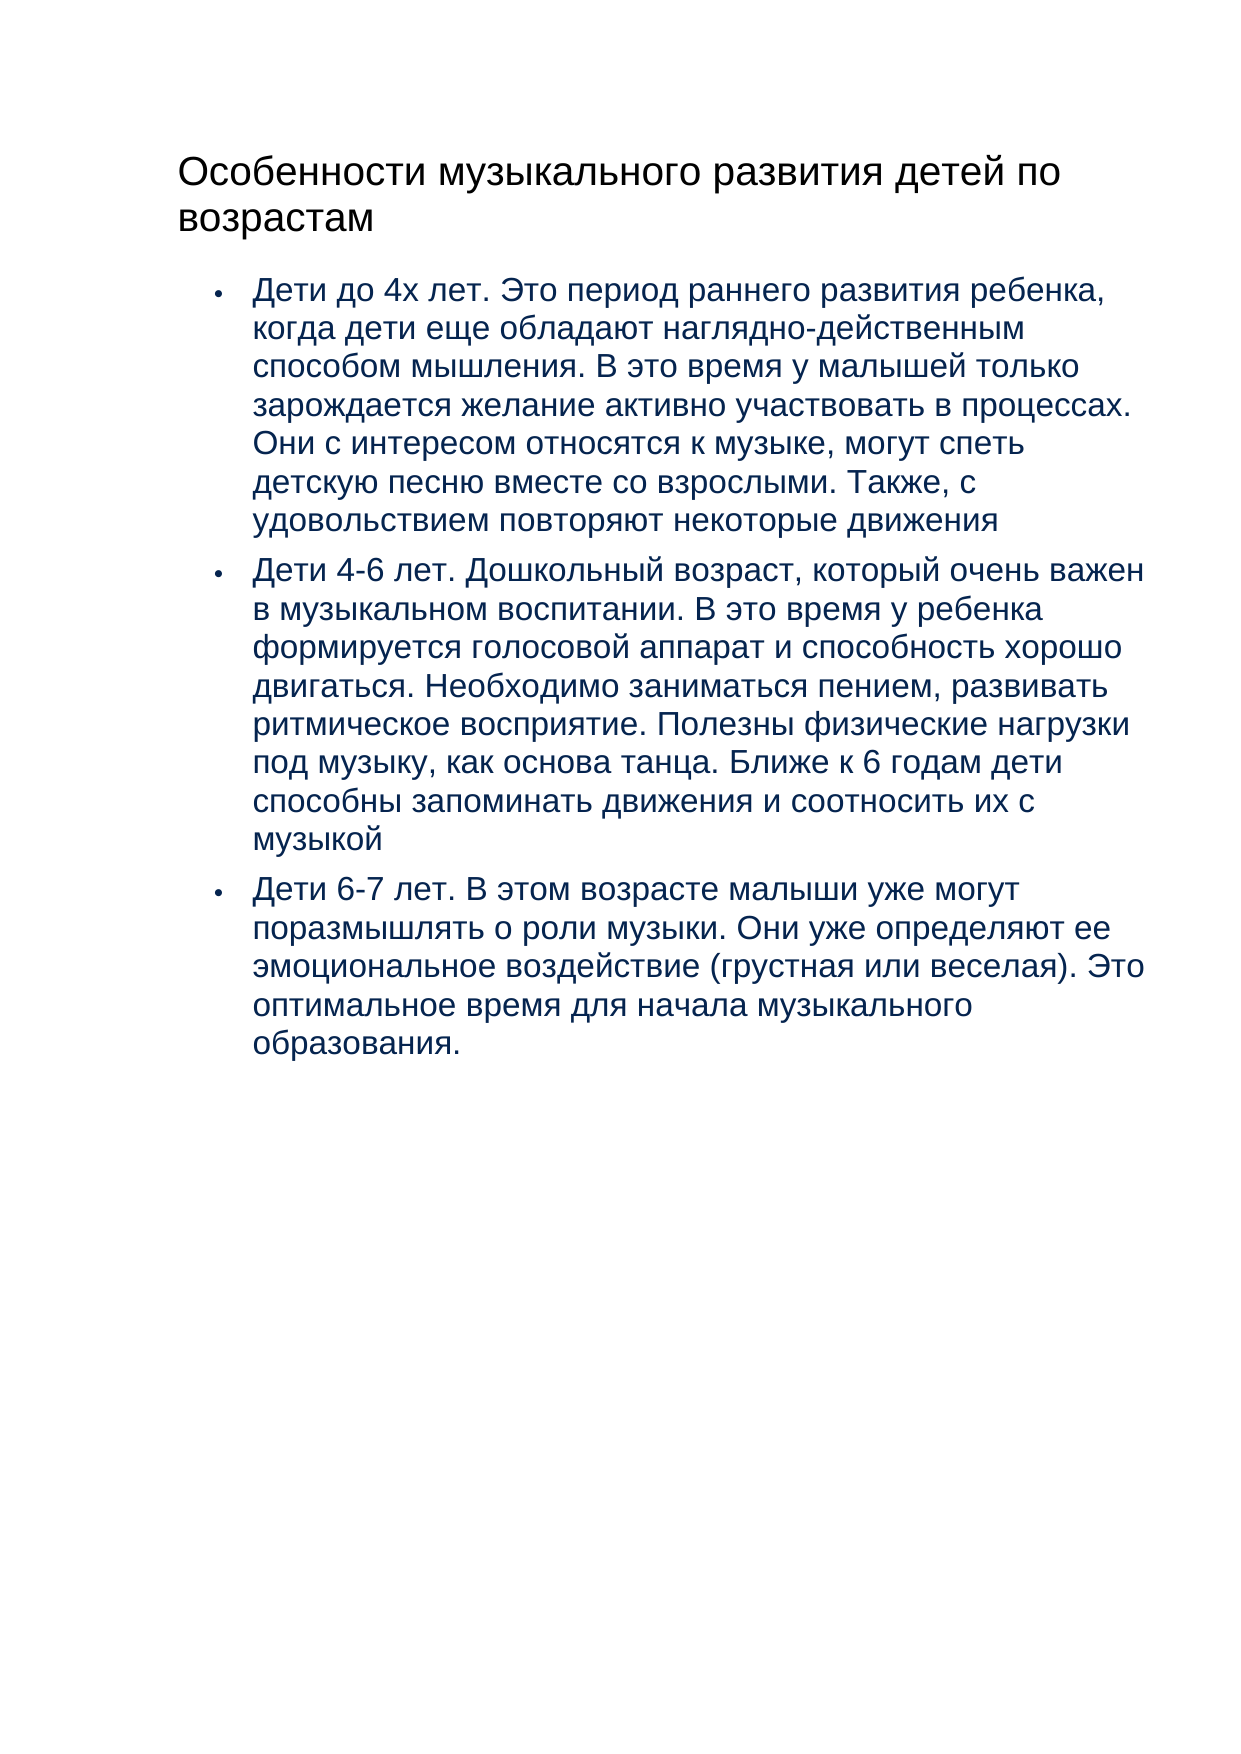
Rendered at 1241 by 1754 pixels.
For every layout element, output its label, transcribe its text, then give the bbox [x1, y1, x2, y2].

text Особенности музыкального развития детей по возрастам [177, 147, 1152, 241]
list Дети 6-7 лет. В этом возрасте малыши уже могут поразмышлять о роли музыки. Они уже определяют ее эмоциональное воздействие (грустная или веселая). Это оптимальное время для начала музыкального образования. [215, 869, 1152, 1062]
list Дети до 4х лет. Это период раннего развития ребенка, когда дети еще обладают наглядно-действенным способом мышления. В это время у малышей только зарождается желание активно участвовать в процессах. Они с интересом относятся к музыке, могут спеть детскую песню вместе со взрослыми. Также, с удовольствием повторяют некоторые движения [215, 270, 1152, 539]
list Дети 4-6 лет. Дошкольный возраст, который очень важен в музыкальном воспитании. В это время у ребенка формируется голосовой аппарат и способность хорошо двигаться. Необходимо заниматься пением, развивать ритмическое восприятие. Полезны физические нагрузки под музыку, как основа танца. Ближе к 6 годам дети способны запоминать движения и соотносить их с музыкой [215, 550, 1152, 858]
